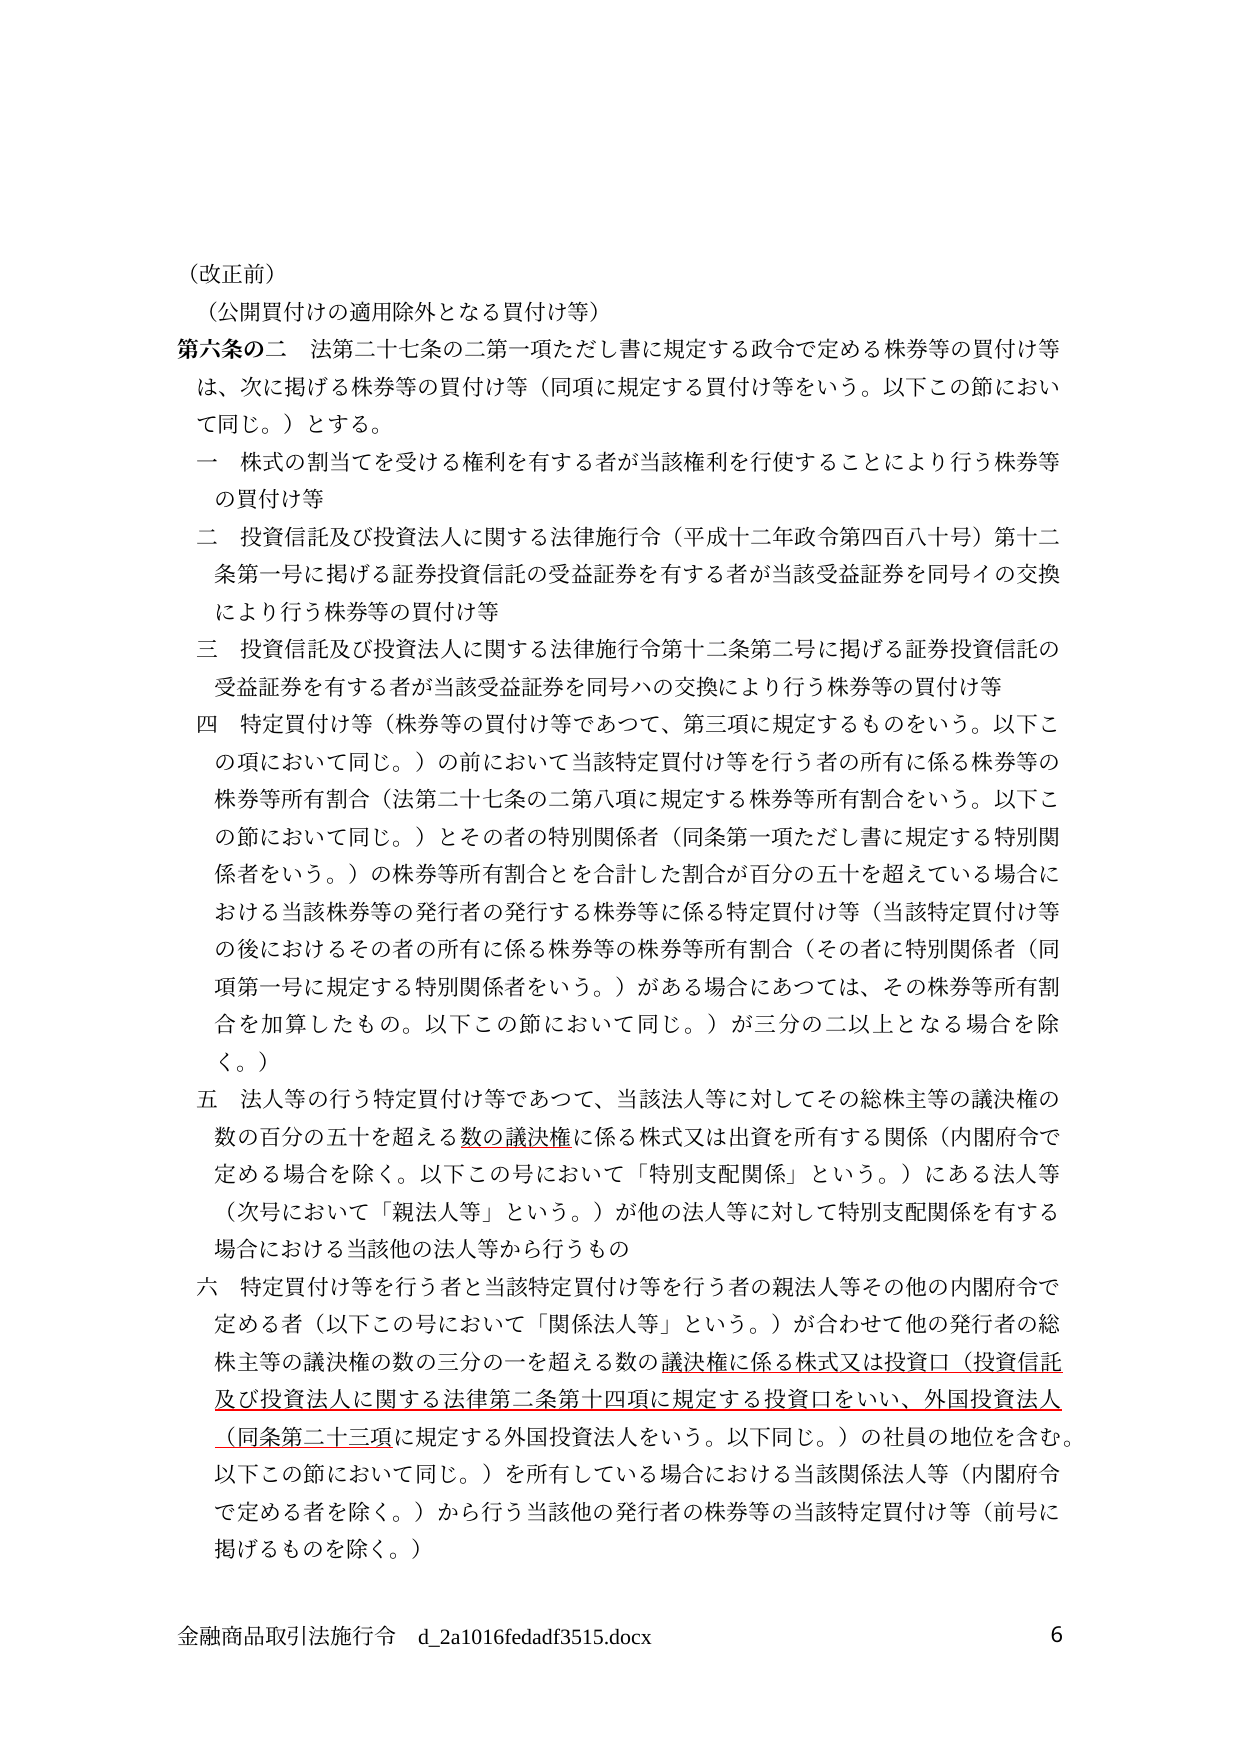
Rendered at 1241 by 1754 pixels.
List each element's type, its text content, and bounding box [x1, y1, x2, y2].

text 第六条の二 法第二十七条の二第一項ただし書に規定する政令で定める株券等の買付け等は、次に掲げる株券等の買付け等（同項に規定する買付け等をいう。以下この節において同じ。）とする。 [177, 329, 1063, 442]
text （公開買付けの適用除外となる買付け等） [196, 292, 1063, 329]
text 六 特定買付け等を行う者と当該特定買付け等を行う者の親法人等その他の内閣府令で定める者（以下この号において「関係法人等」という。）が合わせて他の発行者の総株主等の議決権の数の三分の一を超える数の議決権に係る株式又は投資口（投資信託及び投資法人に関する法律第二条第十四項に規定する投資口をいい、外国投資法人（同条第二十三項に規定する外国投資法人をいう。以下同じ。）の社員の地位を含む。以下この節において同じ。）を所有している場合における当該関係法人等（内閣府令で定める者を除く。）から行う当該他の発行者の株券等の当該特定買付け等（前号に掲げるものを除く。） [196, 1267, 1063, 1567]
text 三 投資信託及び投資法人に関する法律施行令第十二条第二号に掲げる証券投資信託の受益証券を有する者が当該受益証券を同号ハの交換により行う株券等の買付け等 [196, 629, 1063, 704]
text 四 特定買付け等（株券等の買付け等であつて、第三項に規定するものをいう。以下この項において同じ。）の前において当該特定買付け等を行う者の所有に係る株券等の株券等所有割合（法第二十七条の二第八項に規定する株券等所有割合をいう。以下この節において同じ。）とその者の特別関係者（同条第一項ただし書に規定する特別関係者をいう。）の株券等所有割合とを合計した割合が百分の五十を超えている場合における当該株券等の発行者の発行する株券等に係る特定買付け等（当該特定買付け等の後におけるその者の所有に係る株券等の株券等所有割合（その者に特別関係者（同項第一号に規定する特別関係者をいう。）がある場合にあつては、その株券等所有割合を加算したもの。以下この節において同じ。）が三分の二以上となる場合を除く。） [196, 704, 1063, 1079]
text 二 投資信託及び投資法人に関する法律施行令（平成十二年政令第四百八十号）第十二条第一号に掲げる証券投資信託の受益証券を有する者が当該受益証券を同号イの交換により行う株券等の買付け等 [196, 517, 1063, 629]
text 五 法人等の行う特定買付け等であつて、当該法人等に対してその総株主等の議決権の数の百分の五十を超える数の議決権に係る株式又は出資を所有する関係（内閣府令で定める場合を除く。以下この号において「特別支配関係」という。）にある法人等（次号において「親法人等」という。）が他の法人等に対して特別支配関係を有する場合における当該他の法人等から行うもの [196, 1079, 1063, 1267]
text （改正前） [177, 254, 1063, 292]
text 一 株式の割当てを受ける権利を有する者が当該権利を行使することにより行う株券等の買付け等 [196, 442, 1063, 517]
